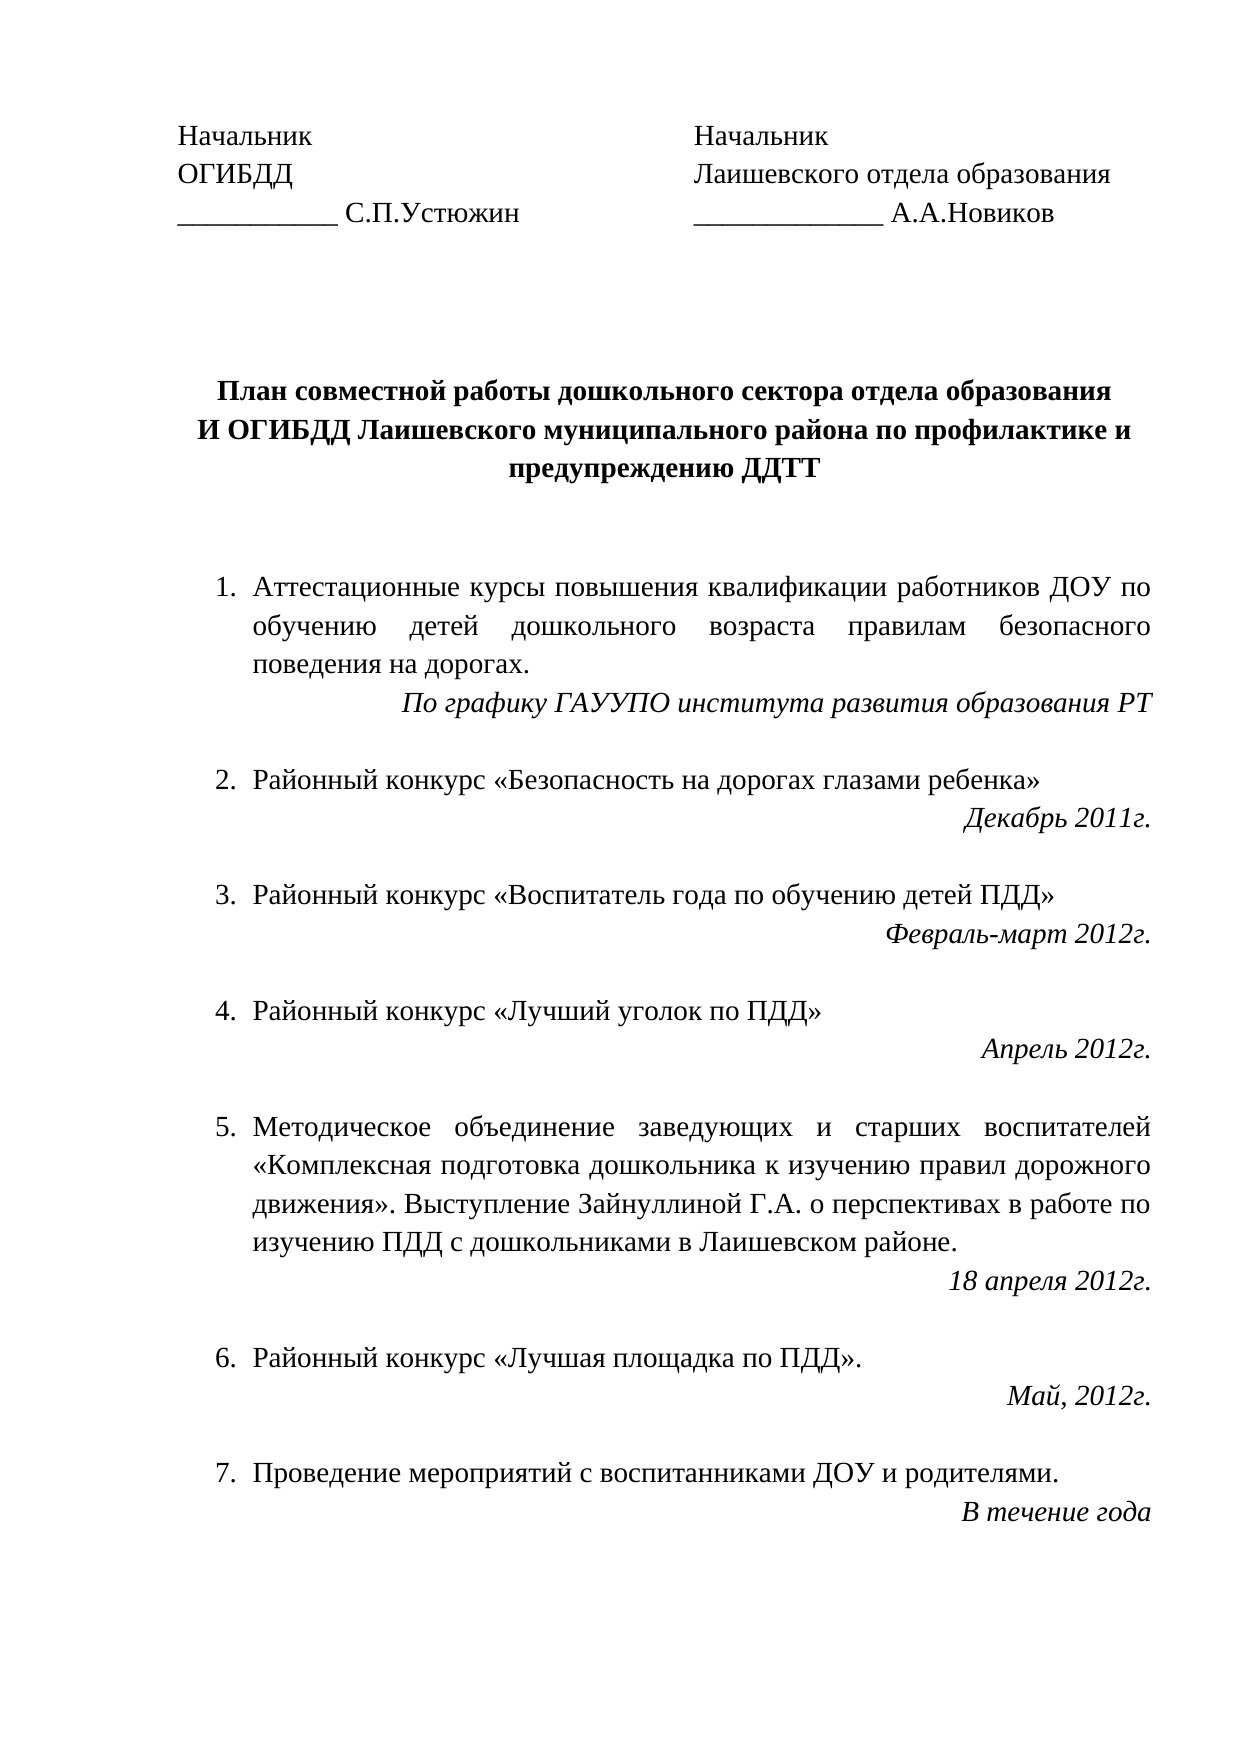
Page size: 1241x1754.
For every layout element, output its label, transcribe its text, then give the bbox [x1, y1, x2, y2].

list Районный конкурс «Лучший уголок по ПДД» [215, 993, 1152, 1027]
list Методическое объединение заведующих и старших воспитателей «Комплексная подготовка дошкольника к изучению правил дорожного движения». Выступление Зайнуллиной Г.А. о перспективах в работе по изучению ПДД с дошкольниками в Лаишевском районе. [215, 1109, 1152, 1258]
text ___________ С.П.Устюжин _____________ А.А.Новиков [177, 195, 1152, 229]
list Декабрь 2011г. [252, 800, 1152, 834]
list В течение года [252, 1494, 1152, 1528]
list Проведение мероприятий с воспитанниками ДОУ и родителями. [215, 1456, 1152, 1489]
list 18 апреля 2012г. [252, 1263, 1152, 1296]
text План совместной работы дошкольного сектора отдела образования [177, 373, 1152, 407]
list Апрель 2012г. [252, 1032, 1152, 1065]
list Районный конкурс «Безопасность на дорогах глазами ребенка» [215, 762, 1152, 795]
list Февраль-март 2012г. [252, 916, 1152, 949]
list Районный конкурс «Воспитатель года по обучению детей ПДД» [215, 877, 1152, 911]
list По графику ГАУУПО института развития образования РТ [252, 685, 1152, 718]
list Аттестационные курсы повышения квалификации работников ДОУ по обучению детей дошкольного возраста правилам безопасного поведения на дорогах. [215, 569, 1152, 680]
list Май, 2012г. [252, 1378, 1152, 1412]
text Начальник Начальник [177, 118, 1152, 152]
text И ОГИБДД Лаишевского муниципального района по профилактике и предупреждению ДДТТ [177, 412, 1152, 484]
list Районный конкурс «Лучшая площадка по ПДД». [215, 1340, 1152, 1373]
text ОГИБДД Лаишевского отдела образования [177, 157, 1152, 190]
